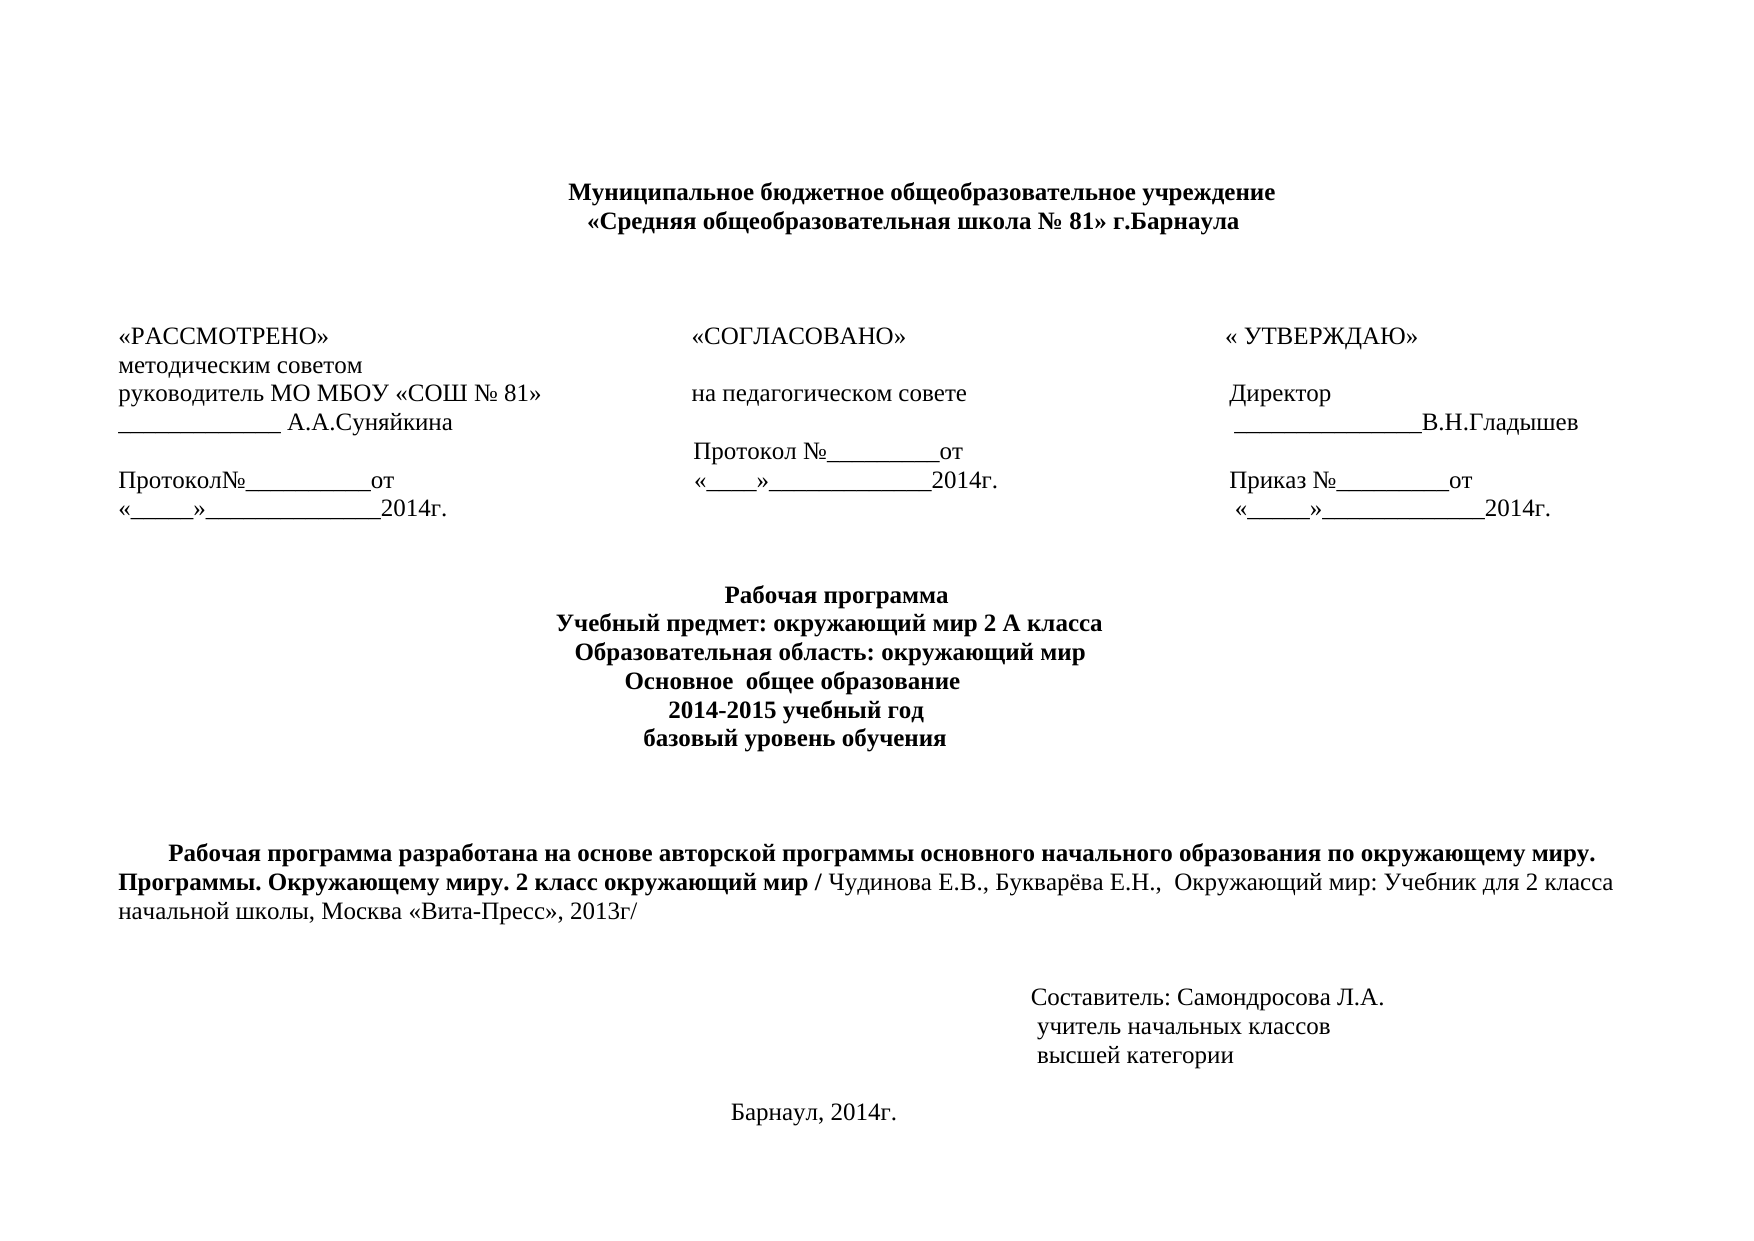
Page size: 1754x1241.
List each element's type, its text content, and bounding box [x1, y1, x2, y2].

text Образовательная область: окружающий мир [118, 637, 1636, 666]
text высшей категории [118, 1040, 1636, 1068]
text Рабочая программа разработана на основе авторской программы основного начального образования по окружающему миру. [118, 838, 1636, 867]
text учитель начальных классов [118, 1011, 1636, 1040]
text Составитель: Самондросова Л.А. [118, 982, 1636, 1011]
text «Средняя общеобразовательная школа № 81» г.Барнаула [118, 206, 1636, 235]
text базовый уровень обучения [118, 723, 1636, 752]
text Учебный предмет: окружающий мир 2 А класса [118, 608, 1636, 637]
text методическим советом [118, 350, 1636, 378]
text Рабочая программа [118, 580, 1636, 608]
text Протокол№__________от «____»_____________2014г. Приказ №_________от [118, 465, 1636, 493]
text «РАССМОТРЕНО» «СОГЛАСОВАНО» « УТВЕРЖДАЮ» [118, 321, 1636, 350]
text Основное общее образование [118, 666, 1636, 695]
text руководитель МО МБОУ «СОШ № 81» на педагогическом совете Директор [118, 378, 1636, 407]
text Программы. Окружающему миру. 2 класс окружающий мир / Чудинова Е.В., Букварёва Е.Н., Окружающий мир: Учебник для 2 класса начальной школы, Москва «Вита-Пресс», 2013г/ [118, 867, 1636, 925]
text _____________ А.А.Суняйкина _______________В.Н.Гладышев [118, 407, 1636, 436]
text Протокол №_________от [118, 436, 1636, 465]
text Муниципальное бюджетное общеобразовательное учреждение [118, 177, 1636, 206]
text Барнаул, 2014г. [118, 1097, 1636, 1126]
text «_____»______________2014г. «_____»_____________2014г. [118, 493, 1636, 522]
text 2014-2015 учебный год [118, 695, 1636, 723]
